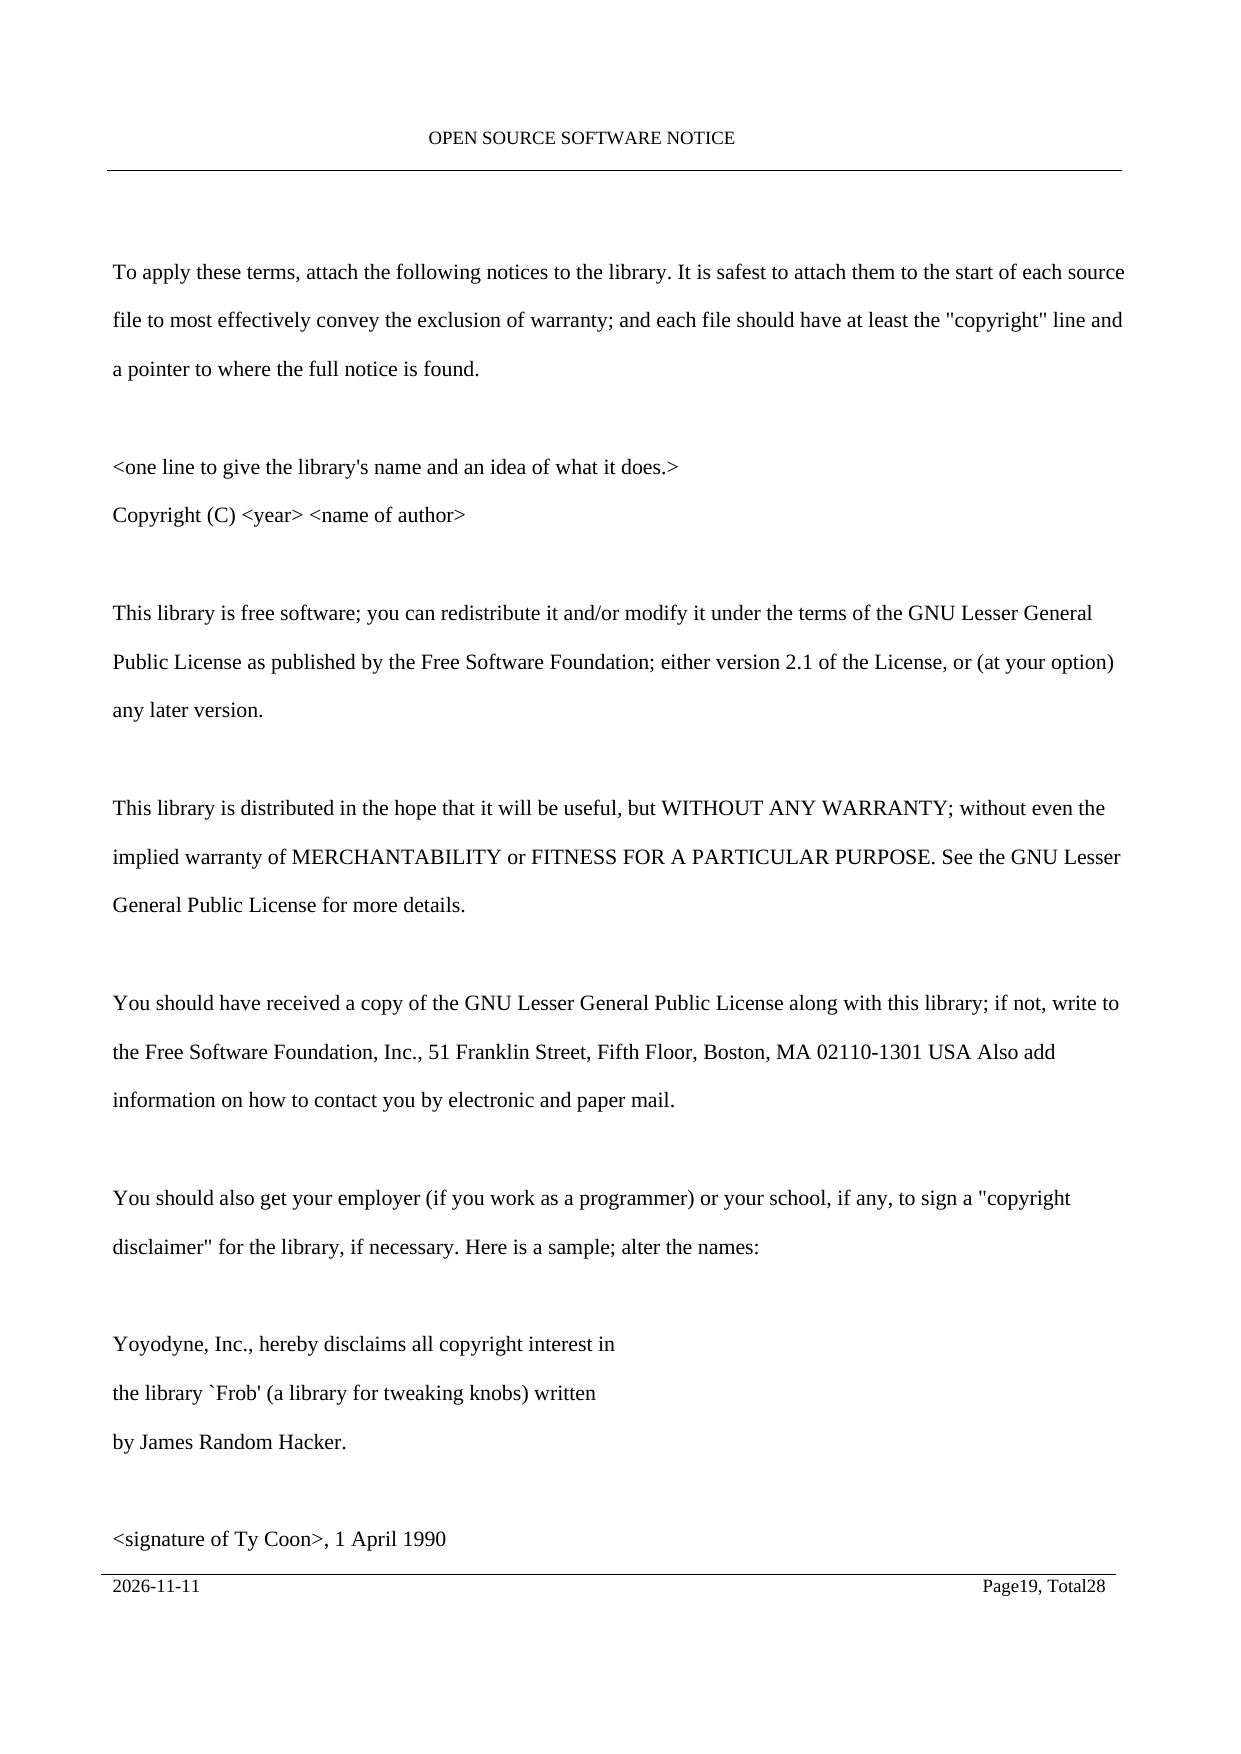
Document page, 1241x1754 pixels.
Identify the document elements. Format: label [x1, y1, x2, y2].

text [112, 206, 1128, 1555]
